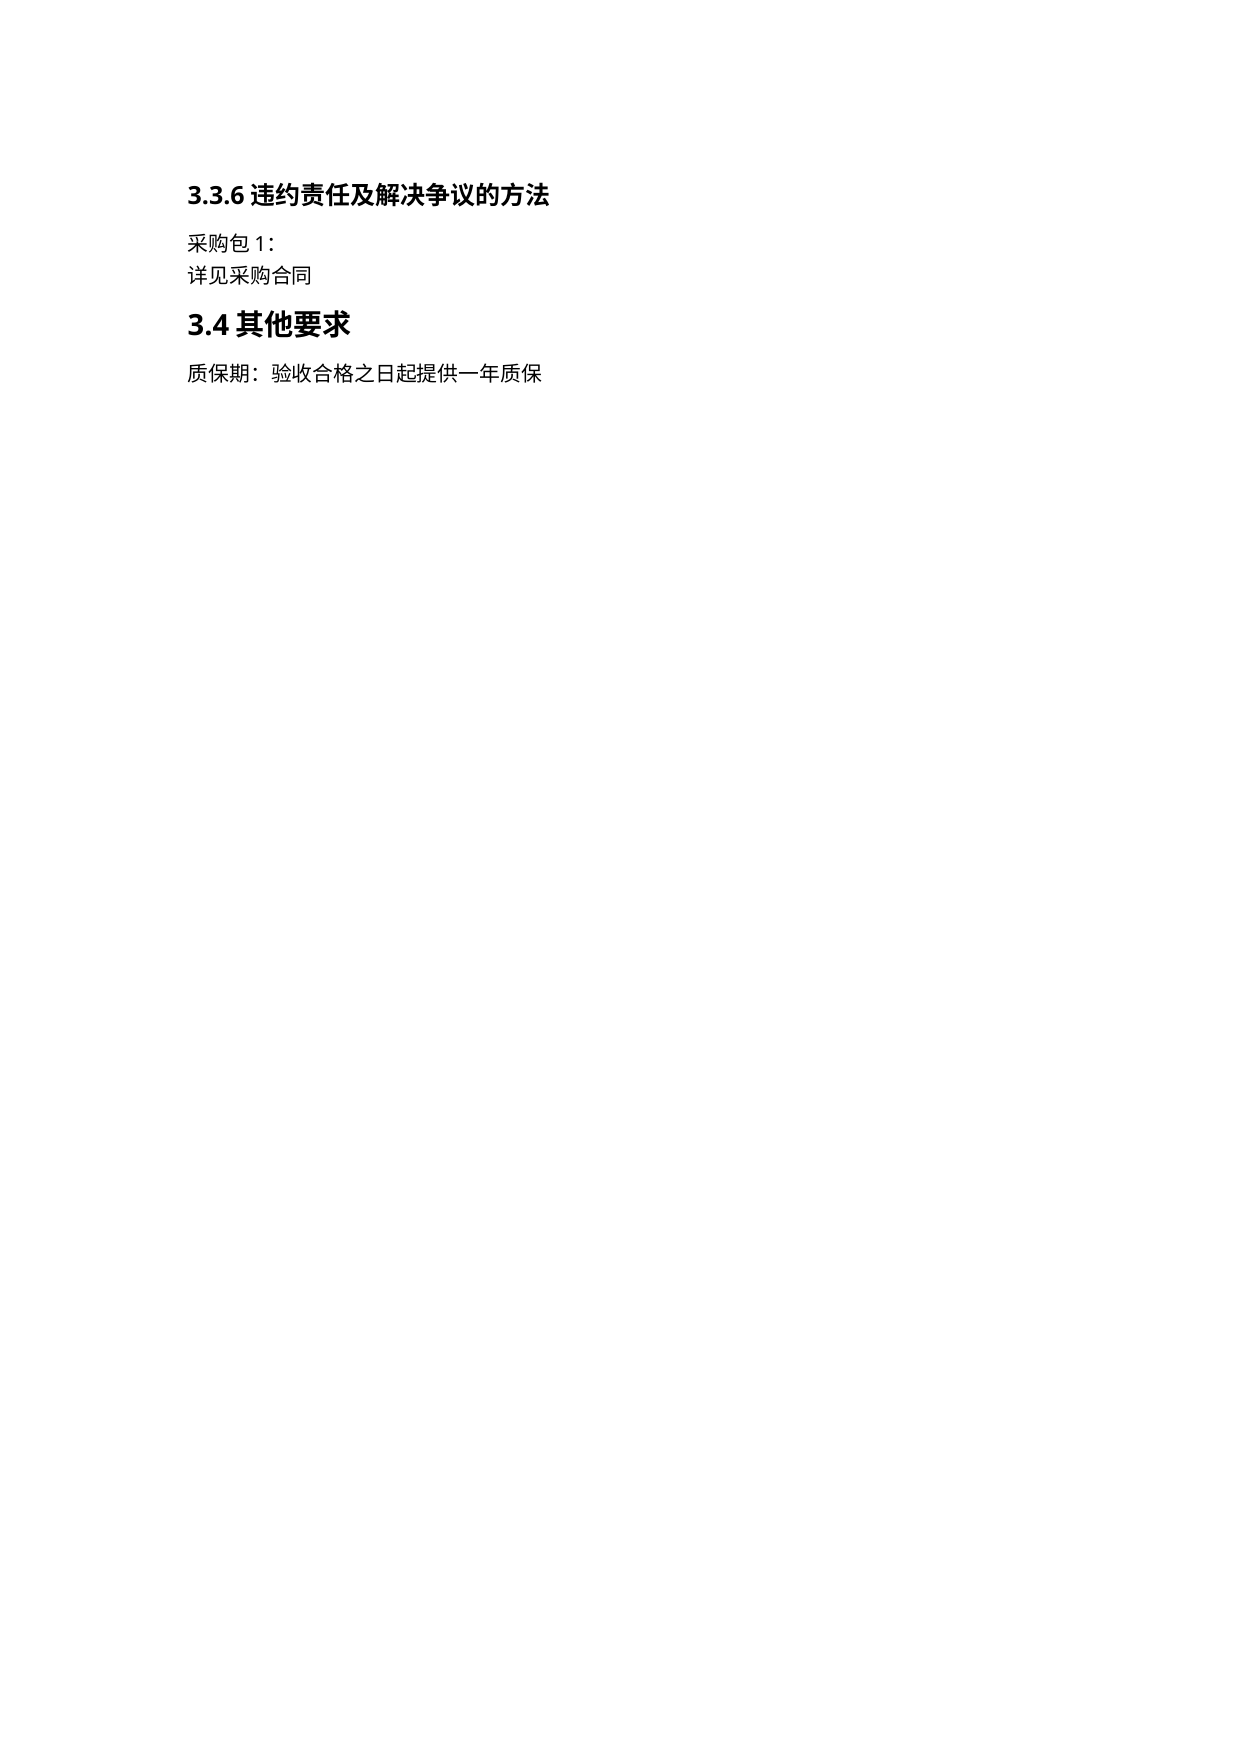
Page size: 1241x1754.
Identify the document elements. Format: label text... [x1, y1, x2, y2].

text 质保期：验收合格之日起提供一年质保 [187, 357, 1053, 389]
text 3.4其他要求 [187, 292, 1053, 357]
text 3.3.6违约责任及解决争议的方法 [187, 162, 1053, 227]
text 采购包1： [187, 227, 1053, 259]
text 详见采购合同 [187, 259, 1053, 292]
